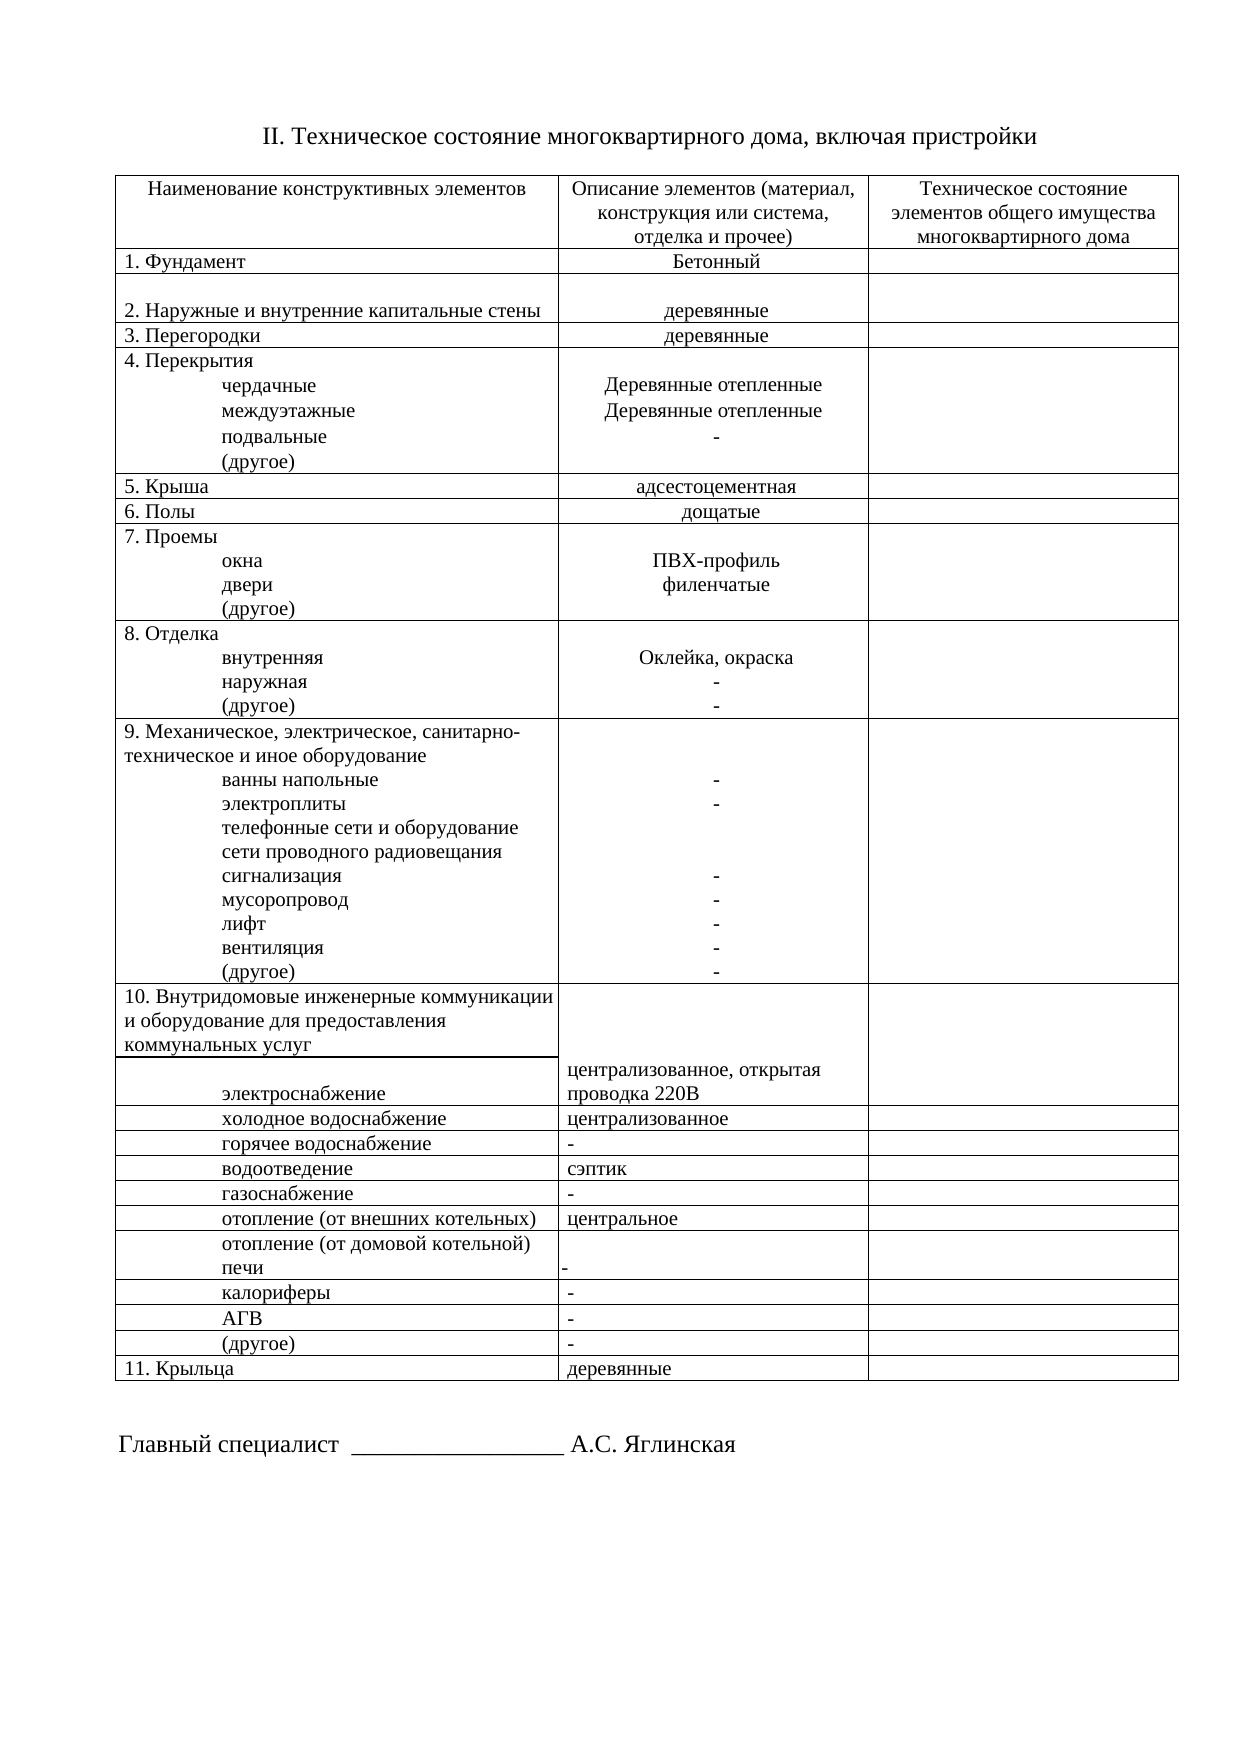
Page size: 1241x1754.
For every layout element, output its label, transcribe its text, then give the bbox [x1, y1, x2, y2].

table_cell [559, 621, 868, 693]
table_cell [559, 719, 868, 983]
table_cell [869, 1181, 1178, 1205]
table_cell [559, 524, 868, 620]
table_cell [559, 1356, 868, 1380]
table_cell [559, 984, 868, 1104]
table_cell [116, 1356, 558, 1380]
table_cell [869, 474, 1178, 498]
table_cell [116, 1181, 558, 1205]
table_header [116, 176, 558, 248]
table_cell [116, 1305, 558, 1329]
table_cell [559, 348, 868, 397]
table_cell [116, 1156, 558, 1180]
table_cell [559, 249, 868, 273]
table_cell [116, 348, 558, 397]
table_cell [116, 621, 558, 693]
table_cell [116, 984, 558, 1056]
text Главный специалист _________________ А.С. Яглинская [118, 1429, 1181, 1458]
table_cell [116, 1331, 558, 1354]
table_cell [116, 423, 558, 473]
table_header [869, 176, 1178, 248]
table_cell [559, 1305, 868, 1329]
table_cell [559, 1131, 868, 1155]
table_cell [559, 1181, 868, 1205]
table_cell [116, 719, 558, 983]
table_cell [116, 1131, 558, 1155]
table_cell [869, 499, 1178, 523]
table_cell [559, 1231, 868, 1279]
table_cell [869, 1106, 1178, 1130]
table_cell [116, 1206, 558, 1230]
text II. Техническое состояние многоквартирного дома, включая пристройки [118, 121, 1181, 149]
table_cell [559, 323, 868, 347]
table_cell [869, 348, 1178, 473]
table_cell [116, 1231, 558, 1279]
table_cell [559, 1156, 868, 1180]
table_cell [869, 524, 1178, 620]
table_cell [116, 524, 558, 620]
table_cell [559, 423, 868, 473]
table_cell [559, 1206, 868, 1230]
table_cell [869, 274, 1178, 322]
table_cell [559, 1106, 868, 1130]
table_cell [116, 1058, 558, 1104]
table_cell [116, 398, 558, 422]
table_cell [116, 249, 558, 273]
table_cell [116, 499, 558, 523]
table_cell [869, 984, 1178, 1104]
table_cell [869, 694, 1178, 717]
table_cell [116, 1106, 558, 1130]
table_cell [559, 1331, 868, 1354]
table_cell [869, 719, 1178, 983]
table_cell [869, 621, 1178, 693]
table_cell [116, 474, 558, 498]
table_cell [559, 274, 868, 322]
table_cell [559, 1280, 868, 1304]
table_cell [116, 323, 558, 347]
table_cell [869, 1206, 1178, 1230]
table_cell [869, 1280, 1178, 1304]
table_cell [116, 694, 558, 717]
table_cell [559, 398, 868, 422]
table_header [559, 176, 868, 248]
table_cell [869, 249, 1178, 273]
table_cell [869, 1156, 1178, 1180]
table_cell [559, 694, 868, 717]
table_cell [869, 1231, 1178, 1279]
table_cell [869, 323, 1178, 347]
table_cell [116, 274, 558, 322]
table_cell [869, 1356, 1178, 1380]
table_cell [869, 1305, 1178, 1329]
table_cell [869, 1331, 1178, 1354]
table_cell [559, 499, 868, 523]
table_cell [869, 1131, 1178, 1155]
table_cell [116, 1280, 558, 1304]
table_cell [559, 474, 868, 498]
